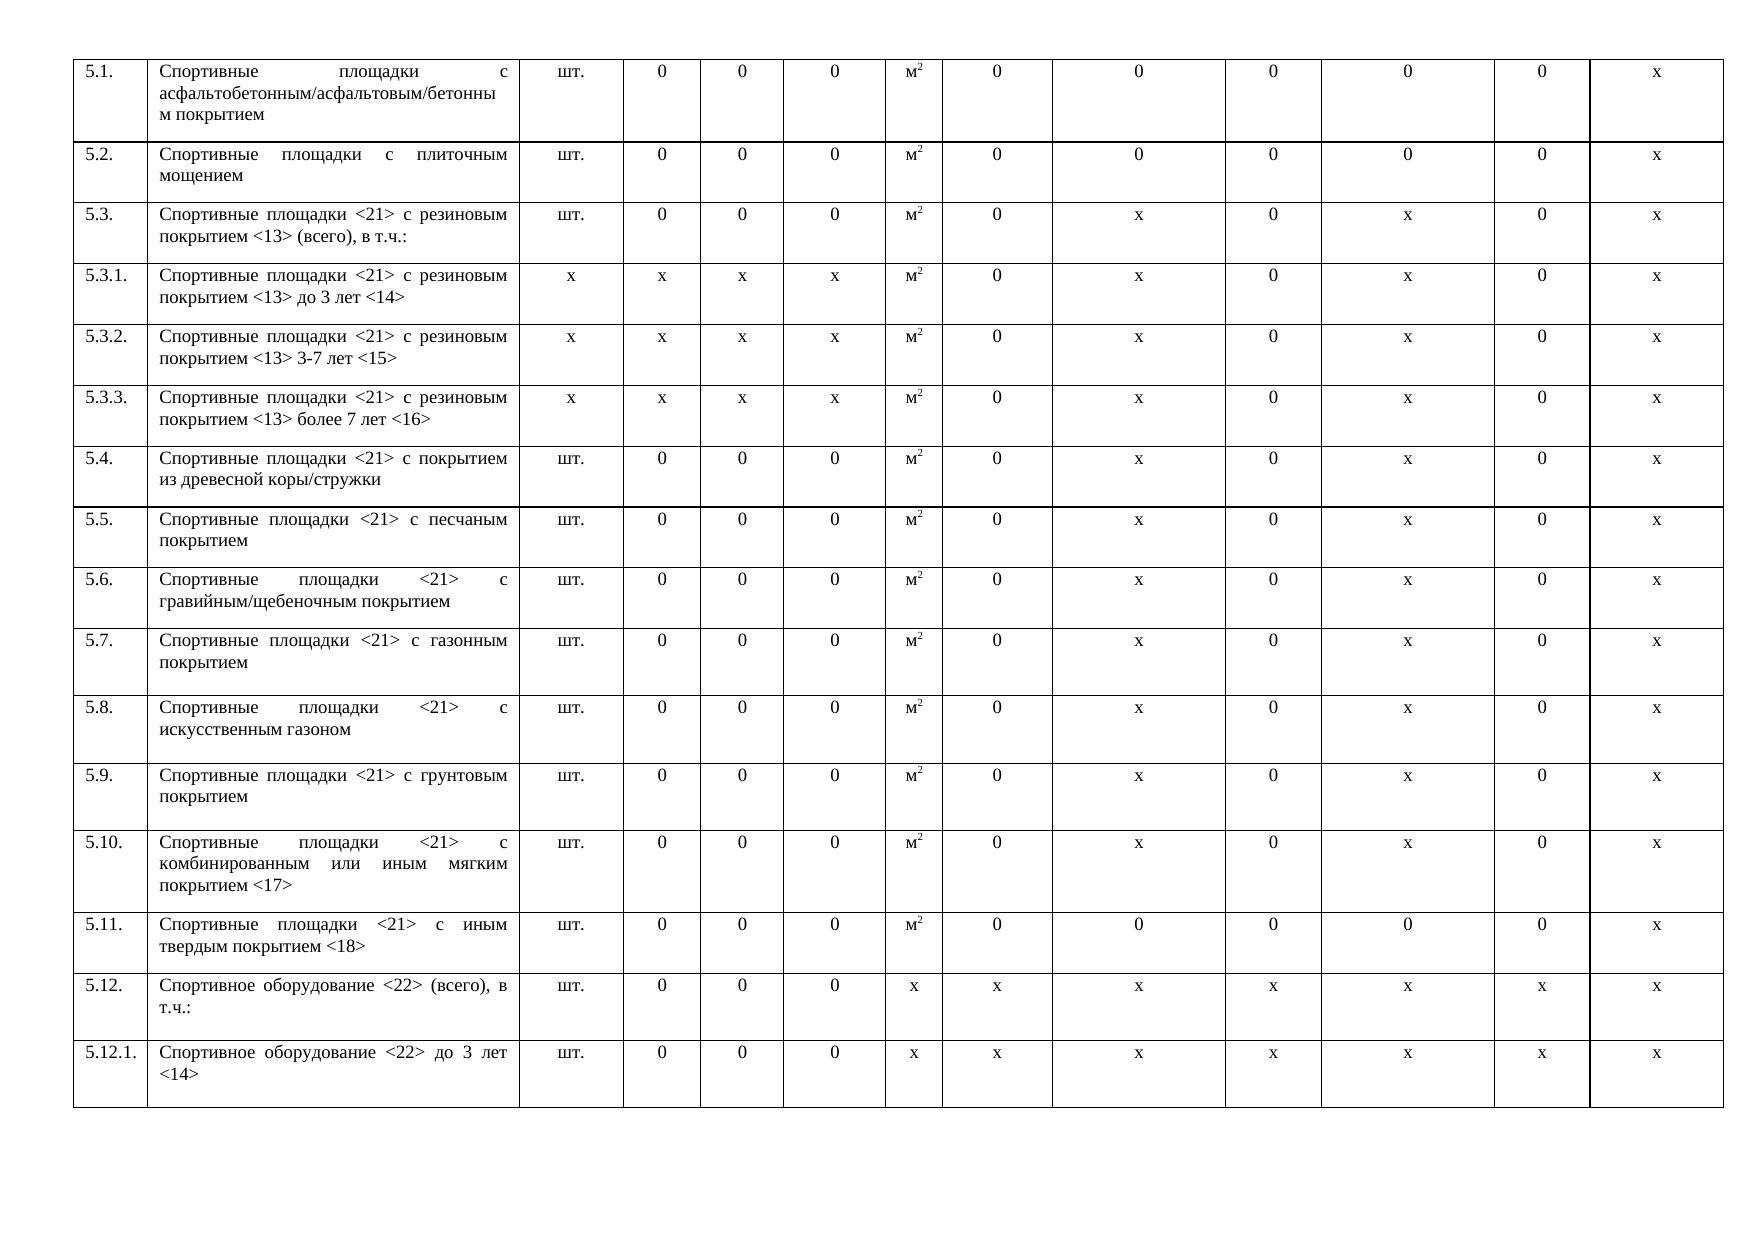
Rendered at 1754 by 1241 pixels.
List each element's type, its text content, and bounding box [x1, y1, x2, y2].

table_cell 0 [784, 508, 885, 567]
table_cell 0 [1495, 508, 1589, 567]
table_cell 0 [784, 568, 885, 628]
table_cell 5.3.3. [74, 386, 147, 446]
table_cell м2 [886, 831, 942, 912]
table_cell 0 [624, 696, 700, 762]
table_cell 0 [1226, 143, 1321, 202]
table_cell 0 [701, 913, 783, 973]
table_cell x [1591, 143, 1723, 202]
table_cell 0 [1226, 629, 1321, 695]
table_cell 5.10. [74, 831, 147, 912]
table_cell 0 [624, 764, 700, 830]
table_cell 0 [1226, 913, 1321, 973]
table_cell 0 [943, 264, 1052, 324]
table_cell x [1591, 764, 1723, 830]
table_cell 0 [943, 325, 1052, 385]
table_cell x [1053, 696, 1225, 762]
table_cell шт. [520, 696, 623, 762]
table_cell 0 [784, 1041, 885, 1107]
table_cell 0 [1053, 143, 1225, 202]
table_cell 0 [624, 143, 700, 202]
table_cell 0 [1495, 143, 1589, 202]
table_cell Спортивные площадки <21> с гравийным/щебеночным покрытием [148, 568, 519, 628]
table_cell x [1322, 629, 1494, 695]
table_cell x [1053, 508, 1225, 567]
table_cell 0 [624, 1041, 700, 1107]
table_cell x [1591, 974, 1723, 1040]
table_cell 0 [1053, 60, 1225, 141]
table_cell 0 [1226, 831, 1321, 912]
table_cell x [886, 1041, 942, 1107]
table_cell 5.7. [74, 629, 147, 695]
table_cell м2 [886, 913, 942, 973]
table_cell x [1322, 264, 1494, 324]
table_cell x [1322, 974, 1494, 1040]
table_cell м2 [886, 143, 942, 202]
table_cell Спортивные площадки с плиточным мощением [148, 143, 519, 202]
table_cell x [701, 264, 783, 324]
table_cell 5.3. [74, 203, 147, 263]
table_cell 5.9. [74, 764, 147, 830]
table_cell Спортивные площадки <21> с иным твердым покрытием <18> [148, 913, 519, 973]
table_cell 0 [784, 447, 885, 506]
table_cell Спортивные площадки <21> с грунтовым покрытием [148, 764, 519, 830]
table_cell x [886, 974, 942, 1040]
table_cell x [1322, 764, 1494, 830]
table_cell м2 [886, 447, 942, 506]
table_cell 0 [1495, 913, 1589, 973]
table_cell x [1591, 568, 1723, 628]
table_cell x [1322, 831, 1494, 912]
table_cell x [1053, 568, 1225, 628]
table_cell 0 [1495, 831, 1589, 912]
table_cell шт. [520, 203, 623, 263]
table_cell 0 [784, 203, 885, 263]
table_cell x [1053, 386, 1225, 446]
table_cell шт. [520, 60, 623, 141]
table_cell м2 [886, 568, 942, 628]
table_cell Спортивные площадки <21> с газонным покрытием [148, 629, 519, 695]
table_cell x [624, 325, 700, 385]
table_cell 5.8. [74, 696, 147, 762]
table_cell 5.12.1. [74, 1041, 147, 1107]
table_cell 0 [943, 60, 1052, 141]
table_cell x [1322, 508, 1494, 567]
table_cell 5.4. [74, 447, 147, 506]
table_cell 0 [624, 568, 700, 628]
table_cell x [1053, 974, 1225, 1040]
table_cell x [1591, 831, 1723, 912]
table_cell 0 [1495, 386, 1589, 446]
table_cell Спортивные площадки <21> с искусственным газоном [148, 696, 519, 762]
table_cell 0 [1226, 764, 1321, 830]
table_cell 0 [784, 913, 885, 973]
table_cell Спортивное оборудование <22> (всего), в т.ч.: [148, 974, 519, 1040]
table_cell 0 [784, 764, 885, 830]
table_cell 0 [1226, 60, 1321, 141]
table_cell x [1591, 629, 1723, 695]
table_cell x [1591, 447, 1723, 506]
table_cell 0 [1322, 913, 1494, 973]
table_cell Спортивные площадки с асфальтобетонным/асфальтовым/бетонным покрытием [148, 60, 519, 141]
table_cell 0 [784, 974, 885, 1040]
table_cell 0 [784, 629, 885, 695]
table_cell шт. [520, 831, 623, 912]
table_cell x [1053, 831, 1225, 912]
table_cell x [1053, 325, 1225, 385]
table_cell 5.1. [74, 60, 147, 141]
table_cell шт. [520, 1041, 623, 1107]
table_cell 0 [1226, 447, 1321, 506]
table_cell 5.12. [74, 974, 147, 1040]
table_cell x [1053, 1041, 1225, 1107]
table_cell 0 [624, 508, 700, 567]
table_cell 0 [624, 447, 700, 506]
table_cell x [1322, 696, 1494, 762]
table_cell 0 [943, 913, 1052, 973]
table_cell шт. [520, 508, 623, 567]
table_cell 0 [943, 143, 1052, 202]
table_cell x [784, 386, 885, 446]
table_cell 0 [943, 629, 1052, 695]
table_cell 5.5. [74, 508, 147, 567]
table_cell 0 [624, 60, 700, 141]
table_cell 0 [1495, 568, 1589, 628]
table_cell x [1322, 325, 1494, 385]
table_cell 0 [943, 386, 1052, 446]
table_cell 0 [624, 831, 700, 912]
table_cell 0 [1226, 203, 1321, 263]
table_cell 0 [943, 764, 1052, 830]
table_cell x [1053, 447, 1225, 506]
table_cell м2 [886, 60, 942, 141]
table_cell x [1322, 1041, 1494, 1107]
table_cell шт. [520, 913, 623, 973]
table_cell x [1591, 203, 1723, 263]
table_cell x [1591, 264, 1723, 324]
table_cell м2 [886, 508, 942, 567]
table_cell шт. [520, 568, 623, 628]
table_cell x [1591, 508, 1723, 567]
table_cell 0 [624, 913, 700, 973]
table_cell 0 [1495, 264, 1589, 324]
table_cell 0 [1226, 264, 1321, 324]
table_cell м2 [886, 264, 942, 324]
table_cell 0 [701, 974, 783, 1040]
table_cell Спортивные площадки <21> с резиновым покрытием <13> (всего), в т.ч.: [148, 203, 519, 263]
table_cell 0 [943, 696, 1052, 762]
table_cell x [701, 325, 783, 385]
table_cell Спортивные площадки <21> с резиновым покрытием <13> 3-7 лет <15> [148, 325, 519, 385]
table_cell x [624, 386, 700, 446]
table_cell 0 [943, 508, 1052, 567]
table_cell Спортивные площадки <21> с комбинированным или иным мягким покрытием <17> [148, 831, 519, 912]
table_cell 0 [1226, 568, 1321, 628]
table_cell 0 [1495, 696, 1589, 762]
table_cell x [1053, 629, 1225, 695]
table_cell 0 [701, 629, 783, 695]
table_cell 0 [1495, 447, 1589, 506]
table_cell x [1591, 60, 1723, 141]
table_cell 0 [1495, 629, 1589, 695]
table_cell x [1053, 203, 1225, 263]
table_cell Спортивное оборудование <22> до 3 лет <14> [148, 1041, 519, 1107]
table_cell x [1322, 568, 1494, 628]
table_cell 0 [943, 831, 1052, 912]
table_cell 0 [1322, 60, 1494, 141]
table_cell 5.2. [74, 143, 147, 202]
table_cell м2 [886, 325, 942, 385]
table_cell x [943, 1041, 1052, 1107]
table_cell 0 [784, 60, 885, 141]
table_cell м2 [886, 629, 942, 695]
table_cell 0 [701, 447, 783, 506]
table_cell шт. [520, 629, 623, 695]
table_cell 0 [701, 568, 783, 628]
table_cell 0 [1053, 913, 1225, 973]
table_cell x [1495, 1041, 1589, 1107]
table_cell x [784, 325, 885, 385]
table_cell шт. [520, 974, 623, 1040]
table_cell шт. [520, 447, 623, 506]
table_cell 0 [1226, 325, 1321, 385]
table_cell x [1591, 386, 1723, 446]
table_cell Спортивные площадки <21> с песчаным покрытием [148, 508, 519, 567]
table_cell x [520, 325, 623, 385]
table_cell x [1591, 325, 1723, 385]
table_cell x [1591, 913, 1723, 973]
table_cell Спортивные площадки <21> с покрытием из древесной коры/стружки [148, 447, 519, 506]
table_cell 0 [784, 143, 885, 202]
table_cell м2 [886, 386, 942, 446]
table_cell x [520, 386, 623, 446]
table_cell 5.6. [74, 568, 147, 628]
table_cell 0 [624, 629, 700, 695]
table_cell x [1322, 447, 1494, 506]
table_cell x [624, 264, 700, 324]
table_cell 0 [784, 831, 885, 912]
table_cell x [1591, 696, 1723, 762]
table_cell Спортивные площадки <21> с резиновым покрытием <13> до 3 лет <14> [148, 264, 519, 324]
table_cell 0 [1226, 386, 1321, 446]
table_cell 0 [701, 60, 783, 141]
table_cell 0 [943, 203, 1052, 263]
table_cell 5.3.2. [74, 325, 147, 385]
table_cell x [1322, 203, 1494, 263]
table_cell 0 [1495, 764, 1589, 830]
table_cell м2 [886, 203, 942, 263]
table_cell 0 [701, 508, 783, 567]
table_cell 0 [624, 203, 700, 263]
table_cell 0 [701, 1041, 783, 1107]
table_cell 0 [624, 974, 700, 1040]
table_cell 0 [701, 831, 783, 912]
table_cell 0 [701, 764, 783, 830]
table_cell 0 [701, 696, 783, 762]
table_cell 0 [701, 143, 783, 202]
table_cell x [1053, 264, 1225, 324]
table_cell Спортивные площадки <21> с резиновым покрытием <13> более 7 лет <16> [148, 386, 519, 446]
table_cell 0 [943, 447, 1052, 506]
table_cell 0 [701, 203, 783, 263]
table_cell x [943, 974, 1052, 1040]
table_cell 0 [943, 568, 1052, 628]
table_cell 5.11. [74, 913, 147, 973]
table_cell x [1495, 974, 1589, 1040]
table_cell м2 [886, 696, 942, 762]
table_cell x [1226, 1041, 1321, 1107]
table_cell м2 [886, 764, 942, 830]
table_cell шт. [520, 764, 623, 830]
table_cell 0 [1226, 696, 1321, 762]
table_cell x [1591, 1041, 1723, 1107]
table_cell 5.3.1. [74, 264, 147, 324]
table_cell 0 [1226, 508, 1321, 567]
table_cell 0 [1495, 203, 1589, 263]
table_cell 0 [1322, 143, 1494, 202]
table_cell шт. [520, 143, 623, 202]
table_cell x [1226, 974, 1321, 1040]
table_cell 0 [1495, 60, 1589, 141]
table_cell x [520, 264, 623, 324]
table_cell x [1322, 386, 1494, 446]
table_cell x [701, 386, 783, 446]
table_cell x [784, 264, 885, 324]
table_cell 0 [784, 696, 885, 762]
table_cell x [1053, 764, 1225, 830]
table_cell 0 [1495, 325, 1589, 385]
